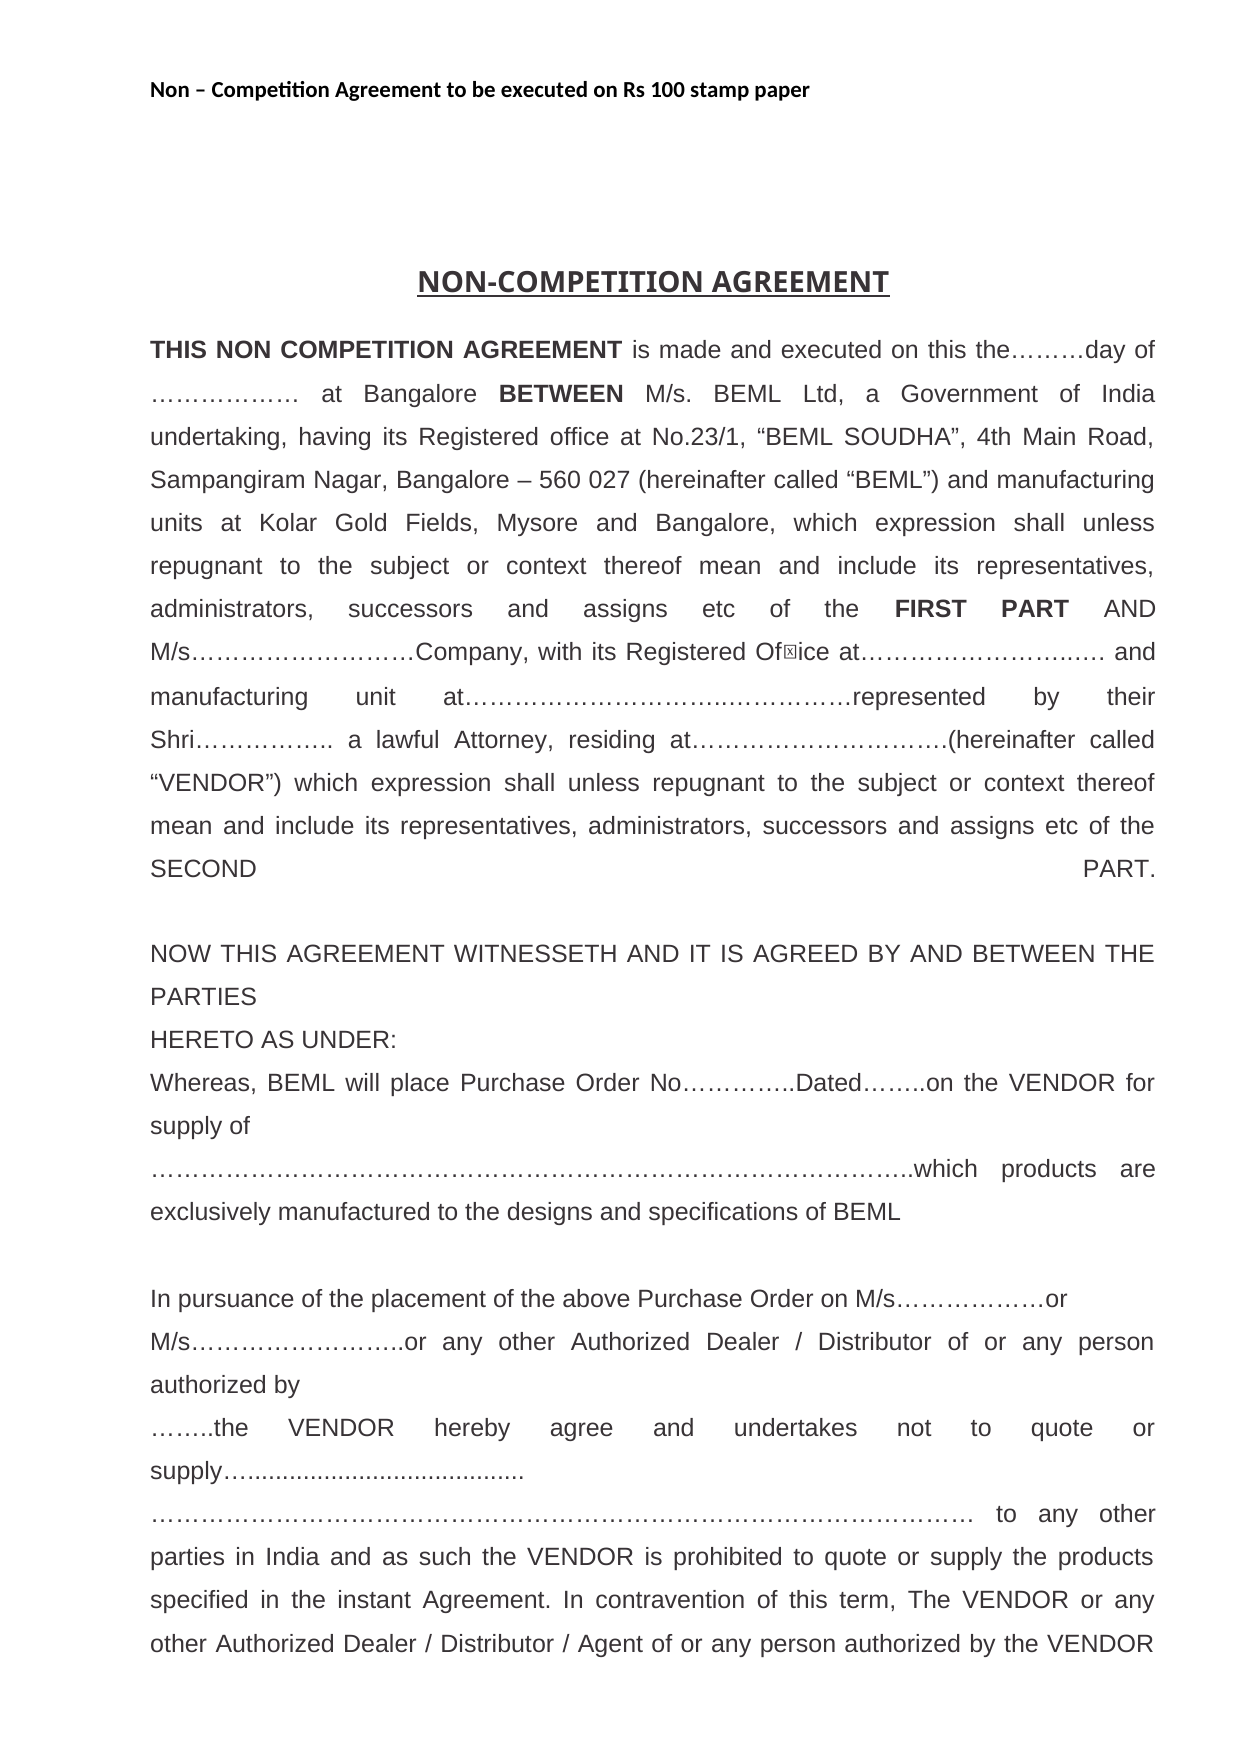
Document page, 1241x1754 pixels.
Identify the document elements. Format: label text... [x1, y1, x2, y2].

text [150, 1413, 1156, 1657]
text ………………………………………………………………………………..which products are exclusively manufactured to the designs and specifications of BEML [150, 1154, 1156, 1226]
text NON-COMPETITION AGREEMENT [150, 262, 1156, 301]
text M/s……………………..or any other Authorized Dealer / Distributor of or any person authorized by [150, 1327, 1156, 1399]
text NOW THIS AGREEMENT WITNESSETH AND IT IS AGREED BY AND BETWEEN THE PARTIES [150, 939, 1156, 1011]
text Whereas, BEML will place Purchase Order No…………..Dated……..on the VENDOR for supply of [150, 1068, 1156, 1140]
text THIS NON COMPETITION AGREEMENT is made and executed on this the………day of ……………… at Bangalore BETWEEN M/s. BEML Ltd, a Government of India undertaking, having its Registered office at No.23/1, “BEML SOUDHA”, 4th Main Road, Sampangiram Nagar, Bangalore – 560 027 (hereinafter called “BEML”) and manufacturing units at Kolar Gold Fields, Mysore and Bangalore, which expression shall unless repugnant to the subject or context thereof mean and include its representatives, administrators, successors and assigns etc of the FIRST PART AND M/s………………………Company, with its Registered Of􀀌ice at……………………..…. and manufacturing unit at…………………………..……………represented by their Shri…………….. a lawful Attorney, residing at………………………….(hereinafter called “VENDOR”) which expression shall unless repugnant to the subject or context thereof mean and include its representatives, administrators, successors and assigns etc of the SECOND PART. [150, 336, 1156, 925]
text HERETO AS UNDER: [150, 1025, 1156, 1054]
text In pursuance of the placement of the above Purchase Order on M/s………………or [150, 1284, 1156, 1312]
